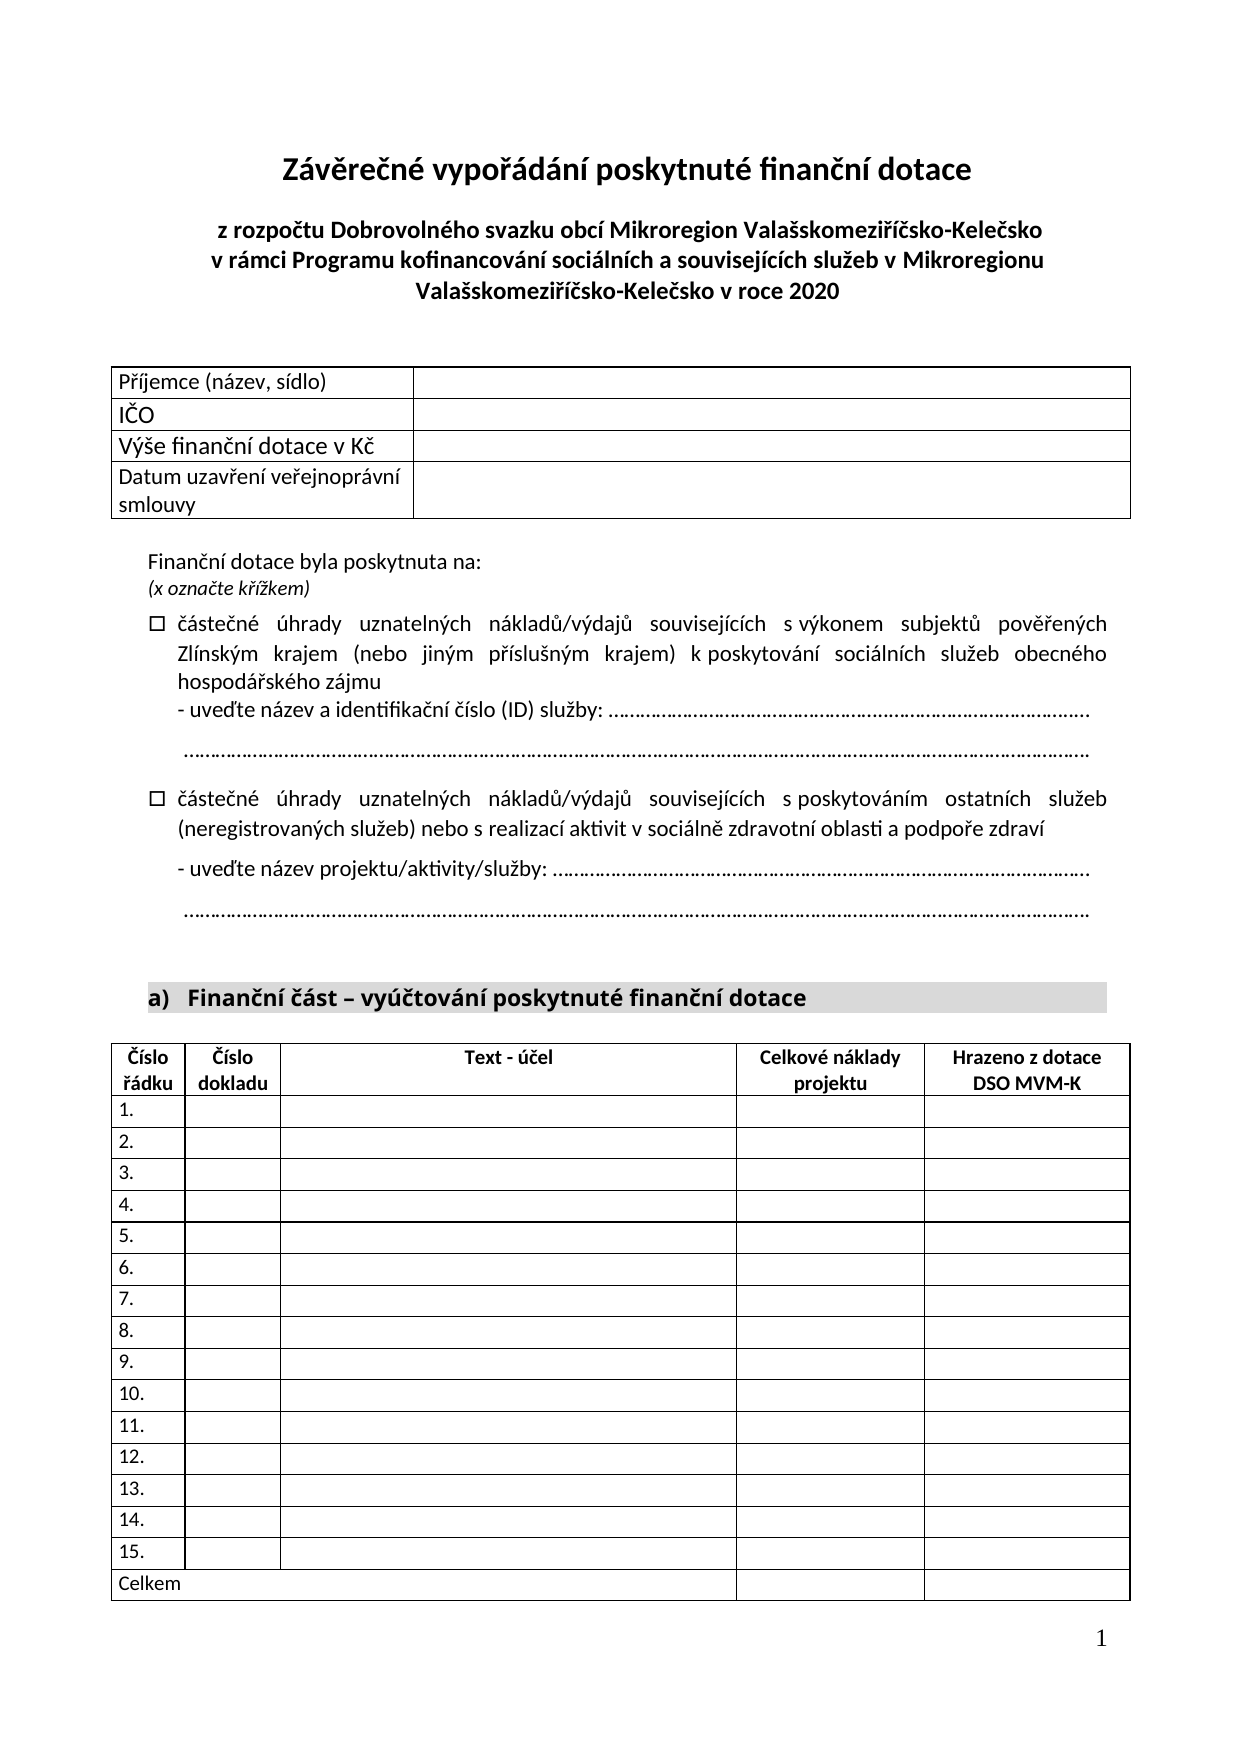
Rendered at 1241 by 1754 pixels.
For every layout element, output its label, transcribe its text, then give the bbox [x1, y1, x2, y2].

table_cell 15. [112, 1538, 184, 1569]
table_cell [281, 1286, 736, 1316]
table_cell [281, 1444, 736, 1474]
table_cell [925, 1191, 1129, 1221]
table_header Číslo řádku [112, 1044, 184, 1095]
text a) Finanční část – vyúčtování poskytnuté finanční dotace [148, 982, 1107, 1013]
table_cell [186, 1191, 280, 1221]
table_cell [737, 1349, 924, 1379]
table_cell [186, 1507, 280, 1537]
table_cell [186, 1254, 280, 1284]
table_cell [112, 1191, 184, 1221]
table_cell [925, 1538, 1129, 1569]
table_cell [925, 1096, 1129, 1127]
table_cell 13. [112, 1475, 184, 1506]
table_header Hrazeno z dotace DSO MVM-K [925, 1044, 1129, 1095]
table_cell [925, 1159, 1129, 1190]
table_cell [737, 1128, 924, 1158]
table_cell [281, 1191, 736, 1221]
table_cell [112, 1128, 184, 1158]
table_cell [186, 1286, 280, 1316]
table_cell [281, 1475, 736, 1506]
table_header Text - účel [281, 1044, 736, 1095]
table_cell [281, 1380, 736, 1411]
table_cell [186, 1096, 280, 1127]
table_cell [737, 1380, 924, 1411]
table_cell [281, 1538, 736, 1569]
table_header [414, 368, 1130, 398]
table_cell [186, 1475, 280, 1506]
table_cell [737, 1444, 924, 1474]
table_cell [925, 1254, 1129, 1284]
table_cell [281, 1349, 736, 1379]
table_cell [925, 1507, 1129, 1537]
text z rozpočtu Dobrovolného svazku obcí Mikroregion Valašskomeziříčsko-Kelečsko [148, 214, 1107, 244]
table_cell [281, 1223, 736, 1253]
text ………………………………………………………………………………………………………………………………………………………. [148, 735, 1107, 763]
table_cell [112, 1412, 184, 1442]
table_cell [737, 1096, 924, 1127]
table_cell [737, 1223, 924, 1253]
text ………………………………………………………………………………………………………………………………………………………. [148, 895, 1107, 923]
table_cell [281, 1096, 736, 1127]
table_cell [112, 1317, 184, 1348]
table_cell [112, 1254, 184, 1284]
table_cell [414, 399, 1130, 429]
table_cell [737, 1475, 924, 1506]
text - uveďte název a identifikační číslo (ID) služby: ……………………………………………..……………………………..… [148, 695, 1107, 723]
table_cell [112, 1286, 184, 1316]
table_cell Datum uzavření veřejnoprávní smlouvy [112, 462, 413, 518]
table_cell [112, 1349, 184, 1379]
table_cell [737, 1286, 924, 1316]
table_cell [737, 1538, 924, 1569]
text □ částečné úhrady uznatelných nákladů/výdajů souvisejících s poskytováním ostatních služeb (neregistrovaných služeb) nebo s realizací aktivit v sociálně zdravotní oblasti a podpoře zdraví [148, 776, 1107, 842]
table_cell [281, 1507, 736, 1537]
table_cell [112, 1380, 184, 1411]
table_cell [925, 1412, 1129, 1442]
table_cell [186, 1444, 280, 1474]
table_cell Výše finanční dotace v Kč [112, 431, 413, 461]
table_cell [737, 1254, 924, 1284]
table_cell [186, 1412, 280, 1442]
table_cell [186, 1128, 280, 1158]
table_cell [281, 1128, 736, 1158]
table_cell [737, 1570, 924, 1600]
table_cell [186, 1349, 280, 1379]
table_cell [112, 1096, 184, 1127]
table_cell [186, 1223, 280, 1253]
text □ částečné úhrady uznatelných nákladů/výdajů souvisejících s výkonem subjektů pověřených Zlínským krajem (nebo jiným příslušným krajem) k poskytování sociálních služeb obecného hospodářského zájmu [148, 601, 1107, 695]
text Finanční dotace byla poskytnuta na: [148, 547, 1107, 575]
table_cell [186, 1159, 280, 1190]
table_cell [925, 1444, 1129, 1474]
table_cell [737, 1317, 924, 1348]
table_cell 14. [112, 1507, 184, 1537]
table_cell [737, 1507, 924, 1537]
table_cell [925, 1286, 1129, 1316]
table_cell [925, 1349, 1129, 1379]
table_header Celkové náklady projektu [737, 1044, 924, 1095]
table_cell [281, 1159, 736, 1190]
table_cell [414, 431, 1130, 461]
table_cell 12. [112, 1444, 184, 1474]
table_cell [281, 1254, 736, 1284]
table_cell [112, 1159, 184, 1190]
text - uveďte název projektu/aktivity/služby: ………………………………………………………………………………………… [177, 854, 1107, 882]
table_cell [925, 1570, 1129, 1600]
table_cell [414, 462, 1130, 518]
text (x označte křížkem) [148, 575, 1107, 601]
table_cell [925, 1223, 1129, 1253]
text Závěrečné vypořádání poskytnuté finanční dotace [148, 148, 1107, 188]
table_cell [186, 1317, 280, 1348]
table_cell [737, 1159, 924, 1190]
table_cell [186, 1538, 280, 1569]
table_cell [281, 1317, 736, 1348]
table_cell [112, 1223, 184, 1253]
table_cell [737, 1191, 924, 1221]
table_cell [281, 1412, 736, 1442]
table_cell [925, 1128, 1129, 1158]
table_cell Celkem [112, 1570, 736, 1600]
text v rámci Programu kofinancování sociálních a souvisejících služeb v Mikroregionu Valašskomeziříčsko-Kelečsko v roce 2020 [148, 244, 1107, 305]
table_cell [925, 1317, 1129, 1348]
table_cell [925, 1475, 1129, 1506]
table_header Číslo dokladu [186, 1044, 280, 1095]
table_cell [186, 1380, 280, 1411]
table_header Příjemce (název, sídlo) [112, 368, 413, 398]
table_cell IČO [112, 399, 413, 429]
table_cell [925, 1380, 1129, 1411]
table_cell [737, 1412, 924, 1442]
